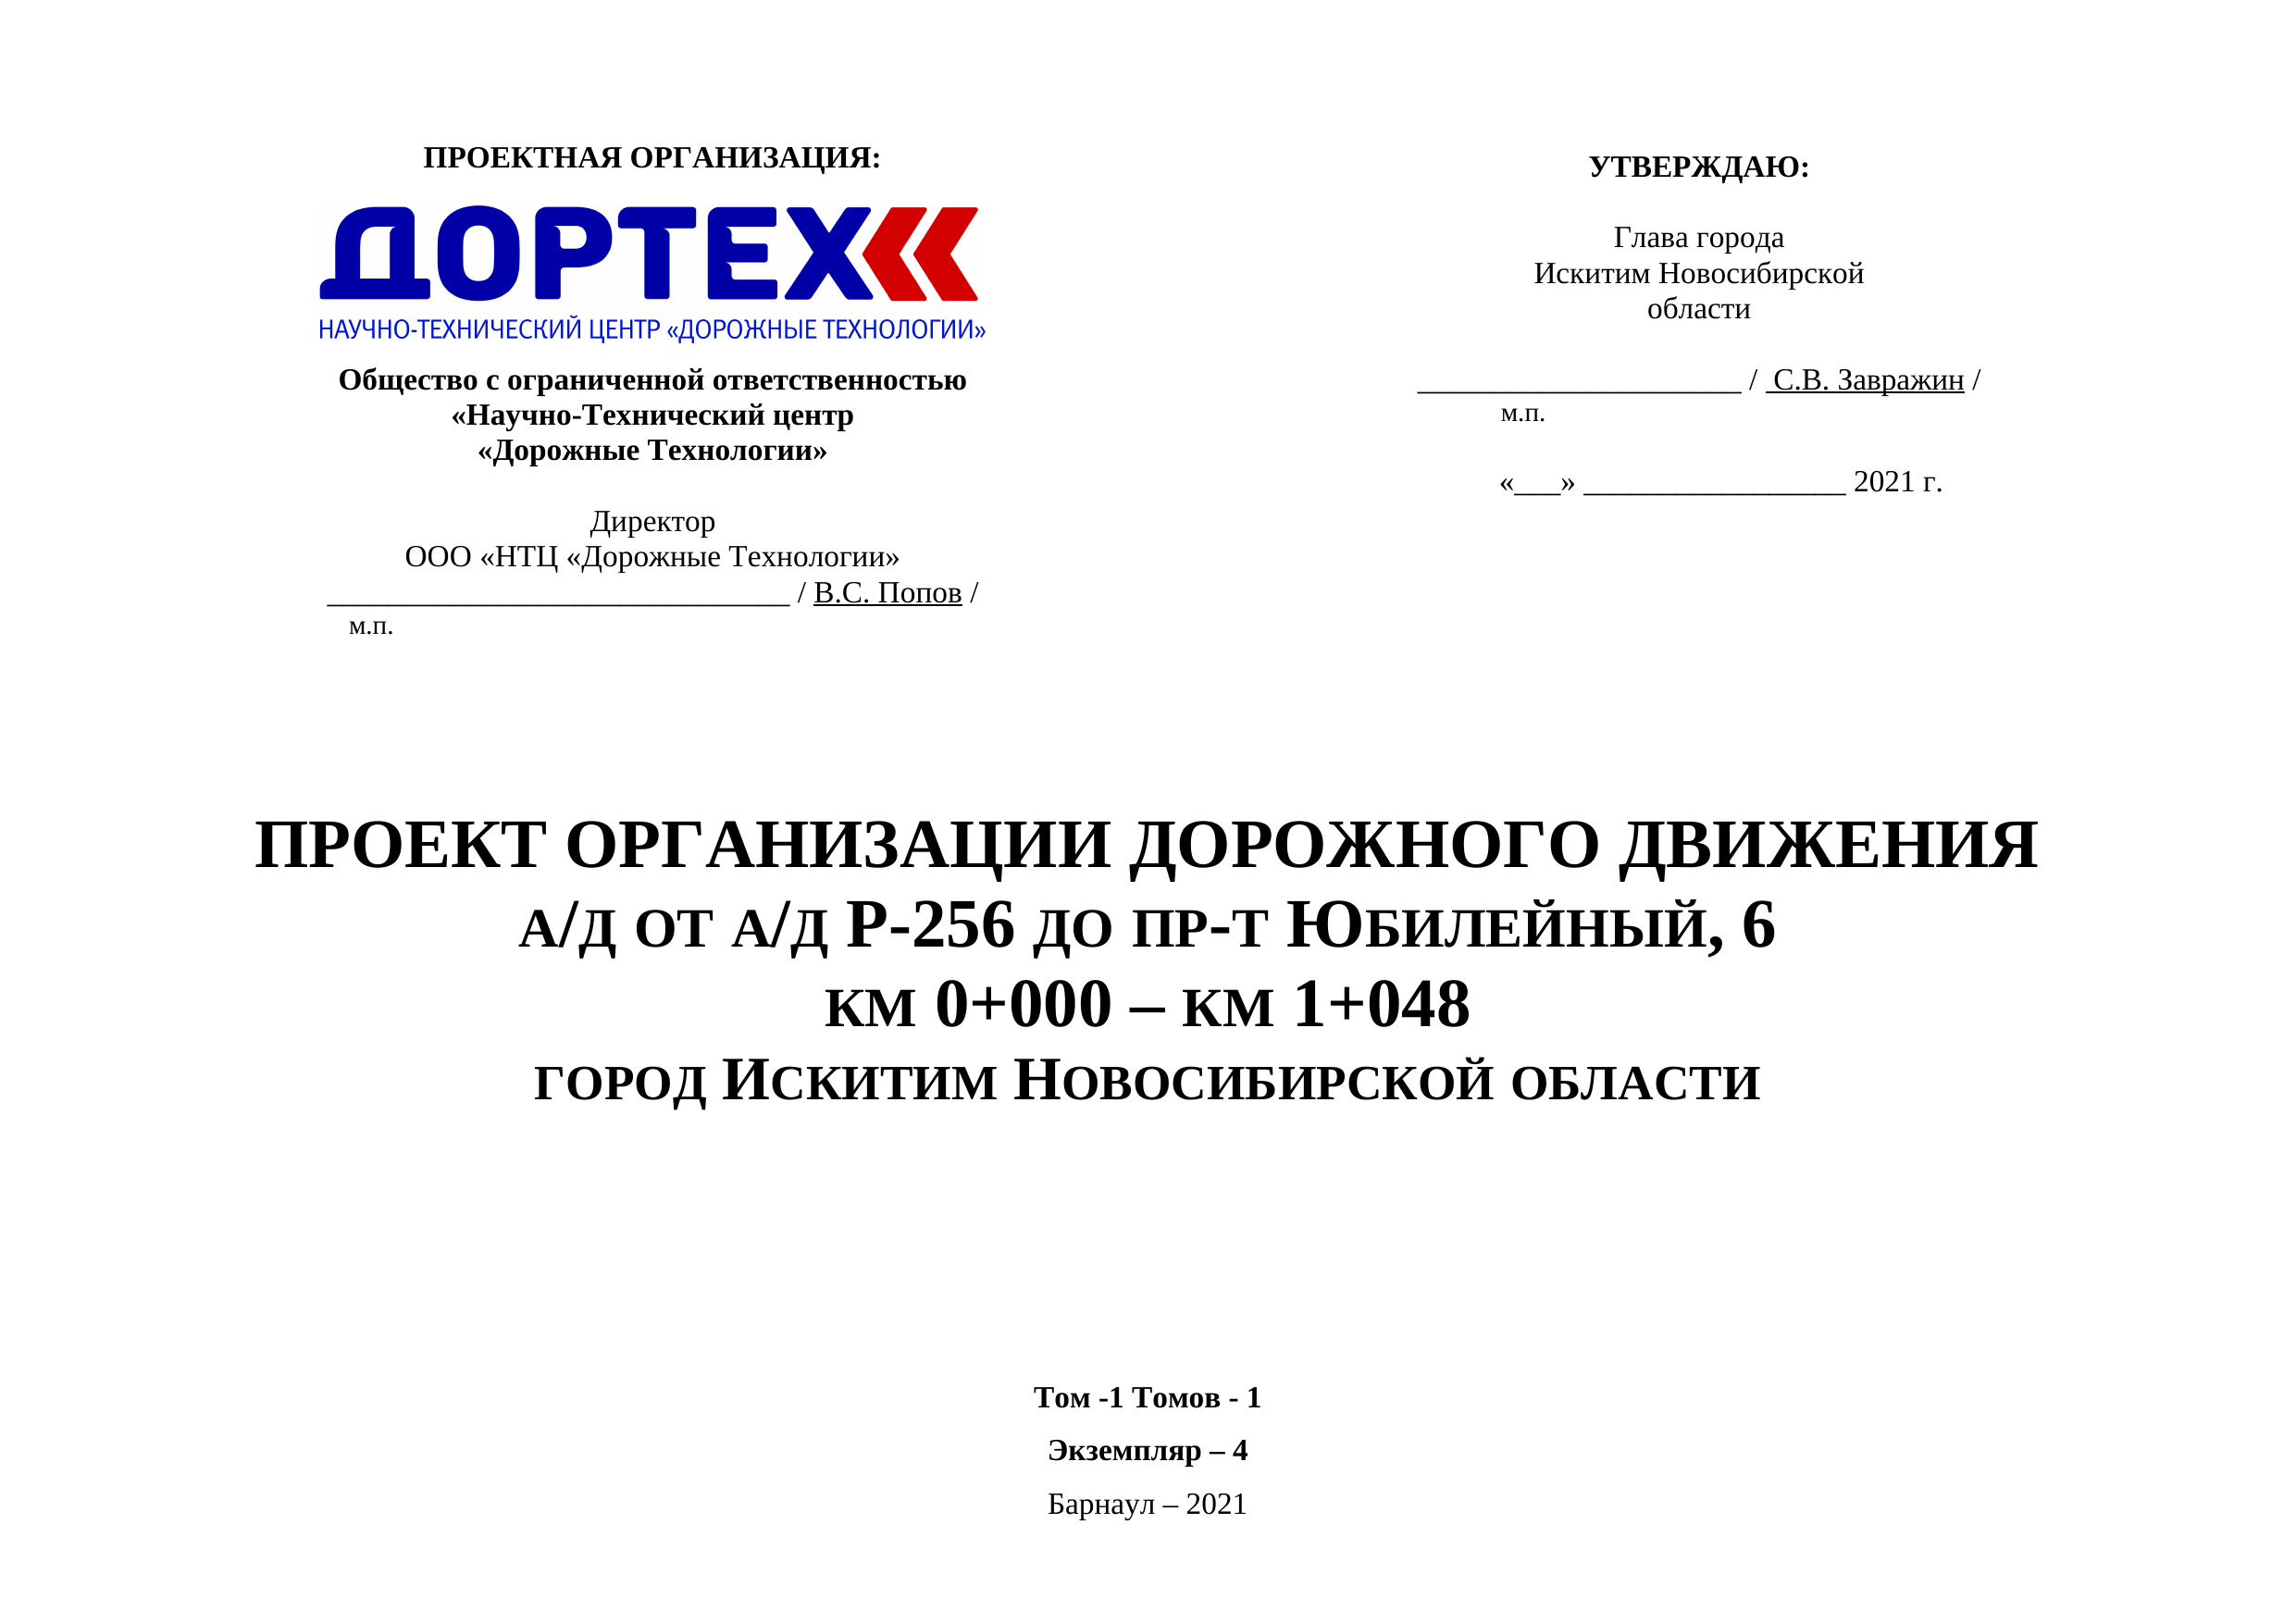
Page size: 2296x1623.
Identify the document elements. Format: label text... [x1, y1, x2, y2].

text км 0+000 – км 1+048 [109, 962, 2186, 1042]
text Том -1 Томов - 1 [109, 1379, 2186, 1414]
text Барнаул – 2021 [109, 1485, 2186, 1520]
text а/д от а/д Р-256 до пр-т Юбилейный, 6 [109, 882, 2186, 962]
text ПРОЕКТ ОРГАНИЗАЦИИ ДОРОЖНОГО ДВИЖЕНИЯ [109, 802, 2186, 882]
text город Искитим Новосибирской области [109, 1042, 2186, 1113]
text Экземпляр – 4 [109, 1432, 2186, 1468]
picture [319, 205, 986, 343]
